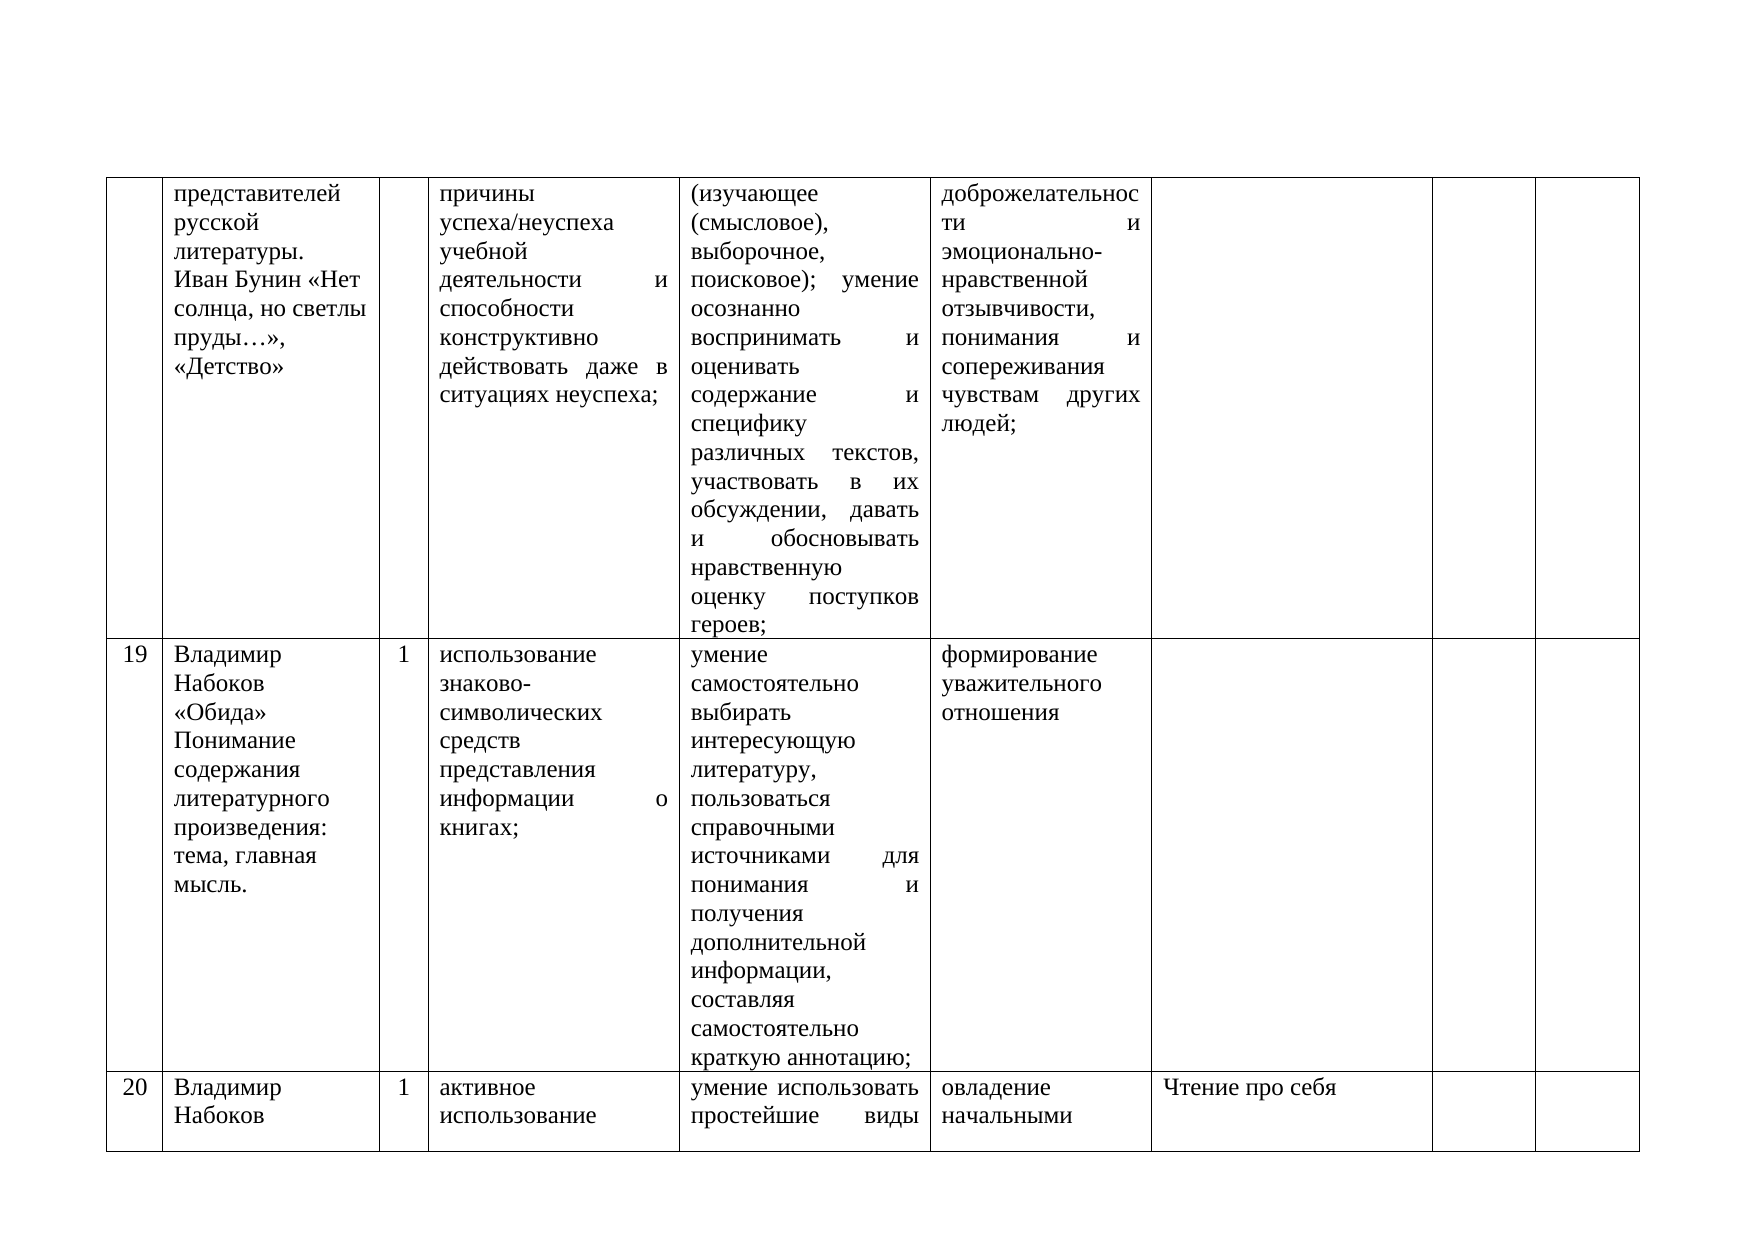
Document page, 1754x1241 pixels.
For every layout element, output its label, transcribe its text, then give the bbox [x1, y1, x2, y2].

table_cell 1 [380, 178, 428, 638]
table_cell [1536, 178, 1639, 638]
table_cell [1433, 1072, 1535, 1151]
table_cell формирование уважительного отношения [931, 639, 1151, 1071]
table_cell 20 [107, 1072, 162, 1151]
table_cell использование знаково-символических средств представления информации о книгах; [429, 639, 679, 1071]
table_cell [1536, 639, 1639, 1071]
table_cell 1 [380, 639, 428, 1071]
table_cell [1152, 639, 1432, 1071]
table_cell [931, 178, 1151, 638]
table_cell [163, 1072, 379, 1151]
table_cell [1536, 1072, 1639, 1151]
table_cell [163, 178, 379, 638]
table_cell [1433, 639, 1535, 1071]
table_cell 18 [107, 178, 162, 638]
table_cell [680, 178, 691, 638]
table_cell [429, 178, 679, 638]
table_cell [931, 1072, 1151, 1151]
table_cell [1152, 178, 1432, 638]
table_cell 1 [380, 1072, 428, 1151]
table_cell Чтение про себя [1152, 1072, 1432, 1151]
table_cell [1433, 178, 1535, 638]
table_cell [429, 1072, 679, 1151]
table_cell Владимир Набоков «Обида» Понимание содержания литературного произведения: тема, главная мысль. [163, 639, 379, 1071]
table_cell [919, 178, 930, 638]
table_cell 19 [107, 639, 162, 1071]
